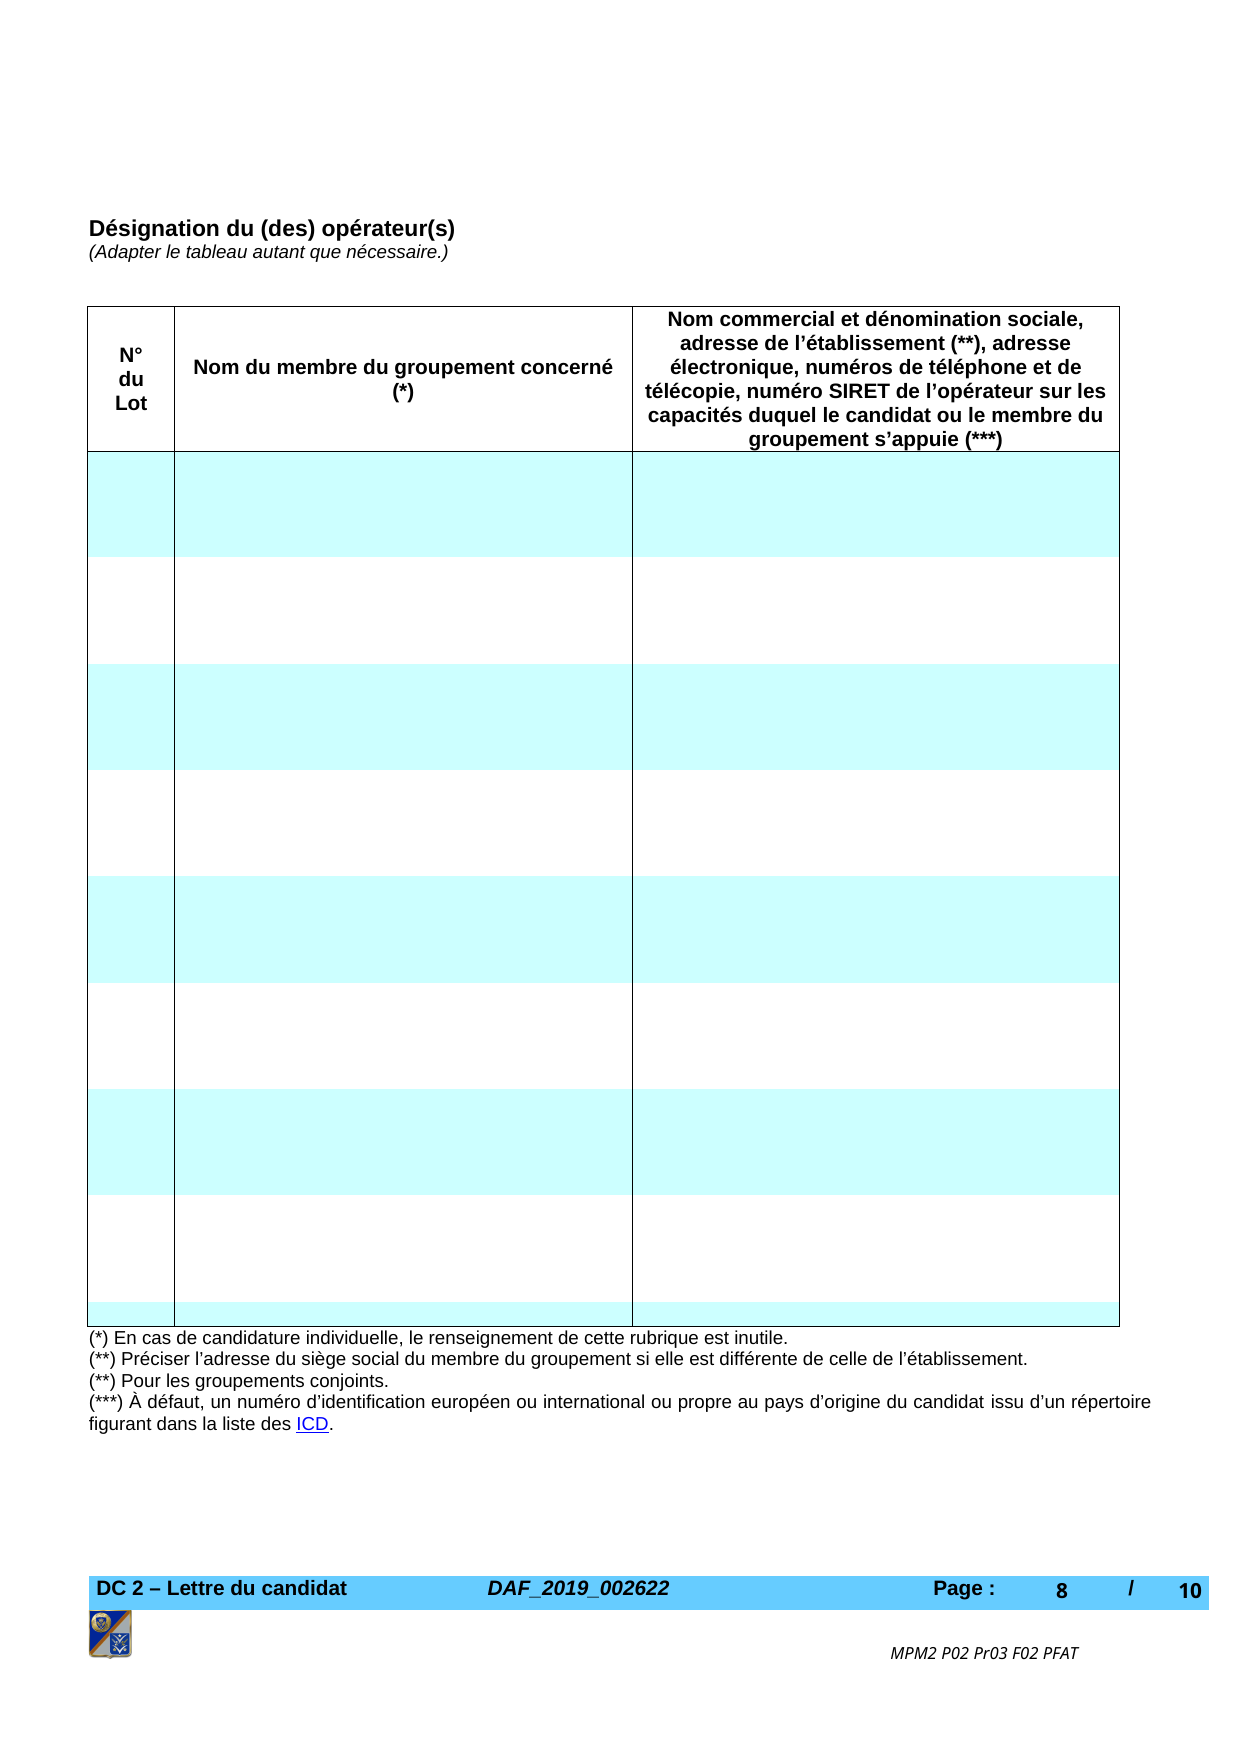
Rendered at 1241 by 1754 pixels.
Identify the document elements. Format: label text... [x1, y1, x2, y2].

table_cell [633, 983, 1119, 1089]
table_cell [633, 452, 1119, 557]
table_cell [88, 452, 174, 557]
table_cell [633, 557, 1119, 663]
table_header N° du Lot [88, 307, 174, 451]
table_cell [88, 664, 174, 770]
text (*) En cas de candidature individuelle, le renseignement de cette rubrique est inutile. [89, 1327, 1152, 1348]
table_cell [88, 876, 174, 983]
table_header Nom du membre du groupement concerné (*) [175, 307, 632, 451]
table_cell [633, 1302, 1119, 1326]
table_cell [175, 664, 632, 770]
table_cell [633, 876, 1119, 983]
table_cell [633, 770, 1119, 876]
table_cell [88, 1195, 174, 1302]
table_cell [88, 557, 174, 663]
table_cell [175, 1195, 632, 1302]
table_cell [88, 770, 174, 876]
table_cell [633, 1195, 1119, 1302]
table_cell [175, 876, 632, 983]
text (**) Pour les groupements conjoints. [89, 1370, 1152, 1391]
text (**) Préciser l’adresse du siège social du membre du groupement si elle est différente de celle de l’établissement. [89, 1348, 1152, 1370]
table_cell [88, 1089, 174, 1195]
table_cell [88, 983, 174, 1089]
table_cell [175, 983, 632, 1089]
text (Adapter le tableau autant que nécessaire.) [89, 241, 1152, 263]
table_header Nom commercial et dénomination sociale, adresse de l’établissement (**), adresse électronique, numéros de téléphone et de télécopie, numéro SIRET de l’opérateur sur les capacités duquel le candidat ou le membre du groupement s’appuie (***) [633, 307, 1119, 451]
table_cell [175, 1302, 632, 1326]
picture [88, 1610, 132, 1659]
table_cell [175, 452, 632, 557]
table_cell [175, 770, 632, 876]
text Désignation du (des) opérateur(s) [89, 215, 1152, 241]
text (***) À défaut, un numéro d’identification européen ou international ou propre au pays d’origine du candidat issu d’un répertoire figurant dans la liste des ICD. [89, 1391, 1152, 1434]
table_cell [175, 557, 632, 663]
table_cell [175, 1089, 632, 1195]
table_cell [633, 664, 1119, 770]
table_cell [633, 1089, 1119, 1195]
table_cell [88, 1302, 174, 1326]
